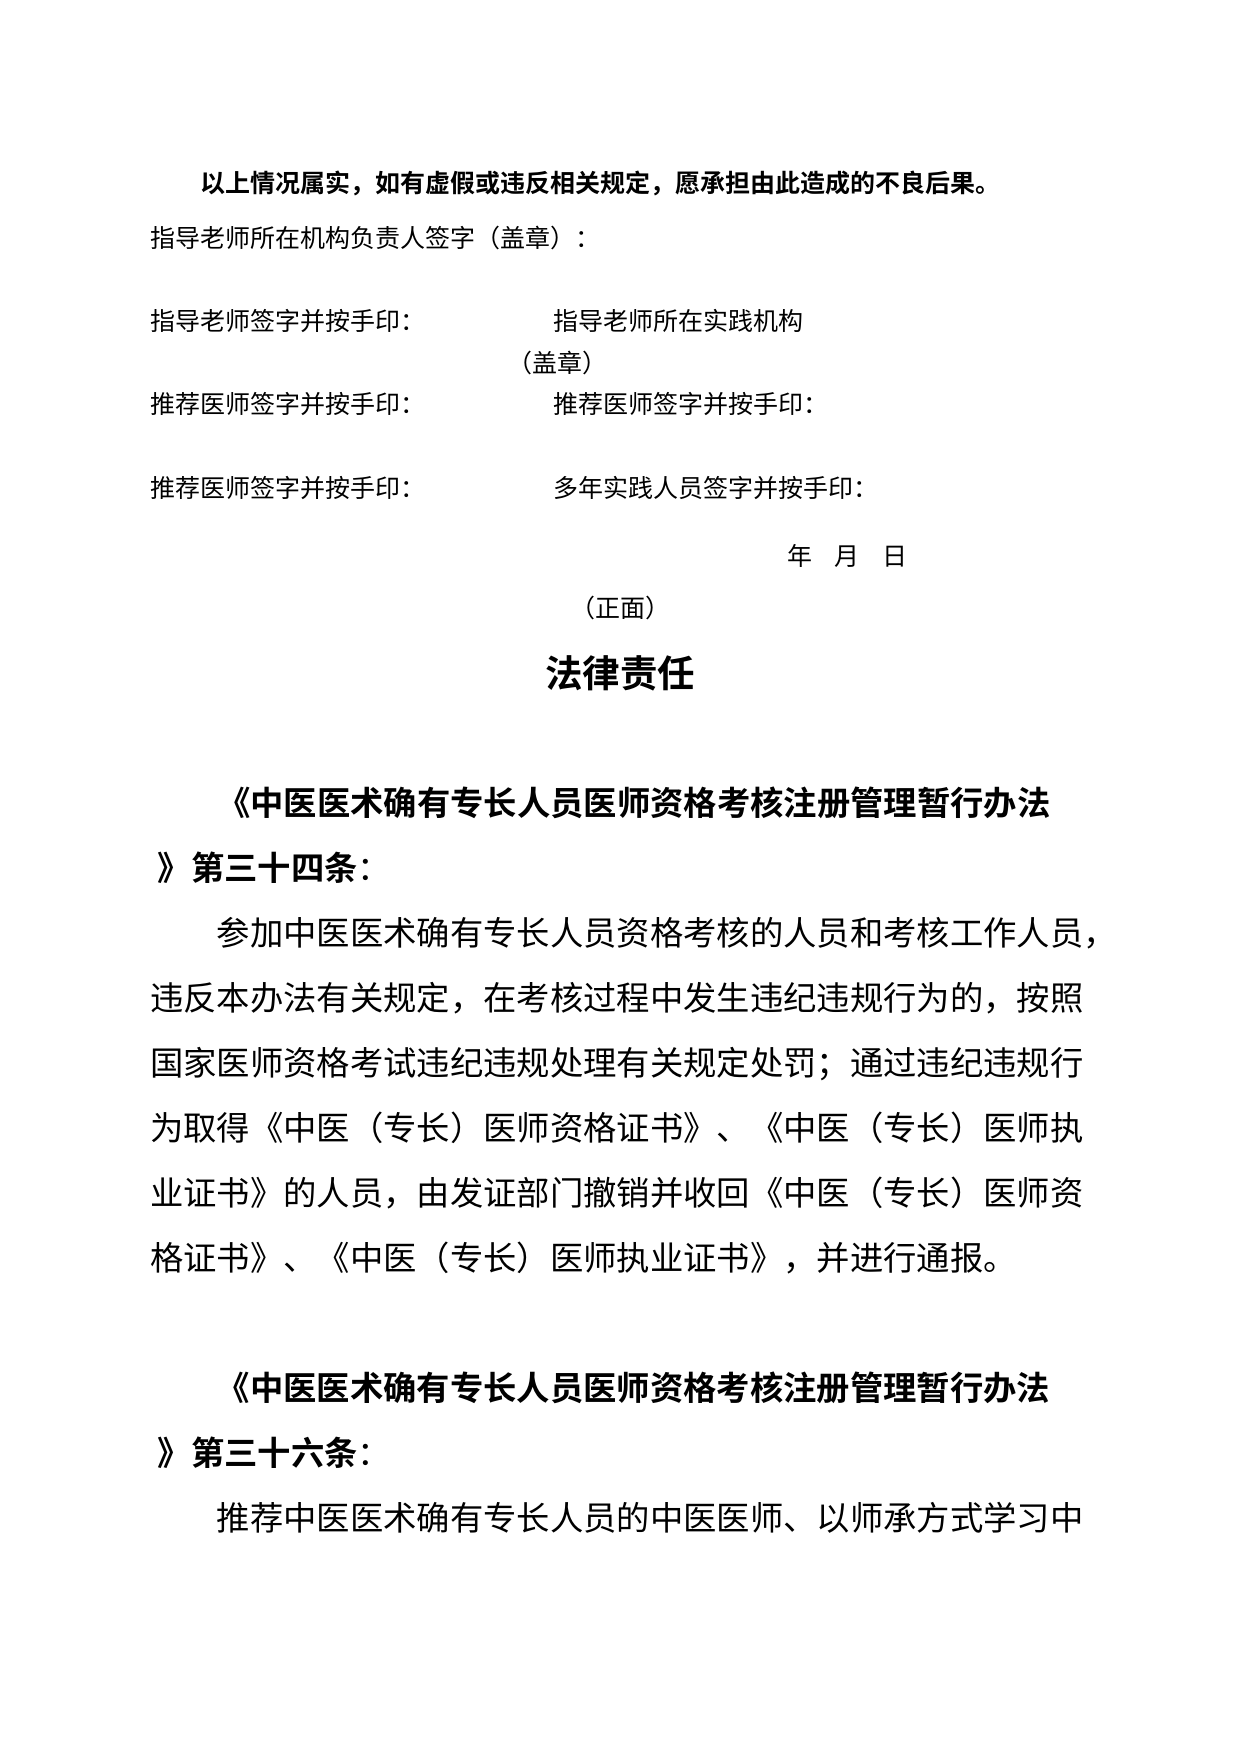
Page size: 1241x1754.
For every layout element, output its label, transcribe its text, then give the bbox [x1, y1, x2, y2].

text （正面） [150, 574, 1090, 639]
text 指导老师所在机构负责人签字（盖章）： [150, 214, 1090, 255]
text 法律责任 [150, 639, 1090, 704]
text （盖章） [150, 339, 1090, 380]
text 推荐医师签字并按手印： 多年实践人员签字并按手印： [150, 464, 1090, 505]
text 参加中医医术确有专长人员资格考核的人员和考核工作人员，违反本办法有关规定，在考核过程中发生违纪违规行为的，按照国家医师资格考试违纪违规处理有关规定处罚；通过违纪违规行为取得《中医（专长）医师资格证书》、《中医（专长）医师执业证书》的人员，由发证部门撤销并收回《中医（专长）医师资格证书》、《中医（专长）医师执业证书》，并进行通报。 《中医医术确有专长人员医师资格考核注册管理暂行办法 》第三十六条： [150, 899, 1090, 1484]
text 《中医医术确有专长人员医师资格考核注册管理暂行办法 》第三十四条： [150, 769, 1090, 899]
text 以上情况属实，如有虚假或违反相关规定，愿承担由此造成的不良后果。 [150, 149, 1090, 214]
text 年 月 日 [150, 532, 1090, 574]
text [150, 1484, 1090, 1549]
text 指导老师签字并按手印： 指导老师所在实践机构 [150, 297, 1090, 339]
text 推荐医师签字并按手印： 推荐医师签字并按手印： [150, 380, 1090, 422]
